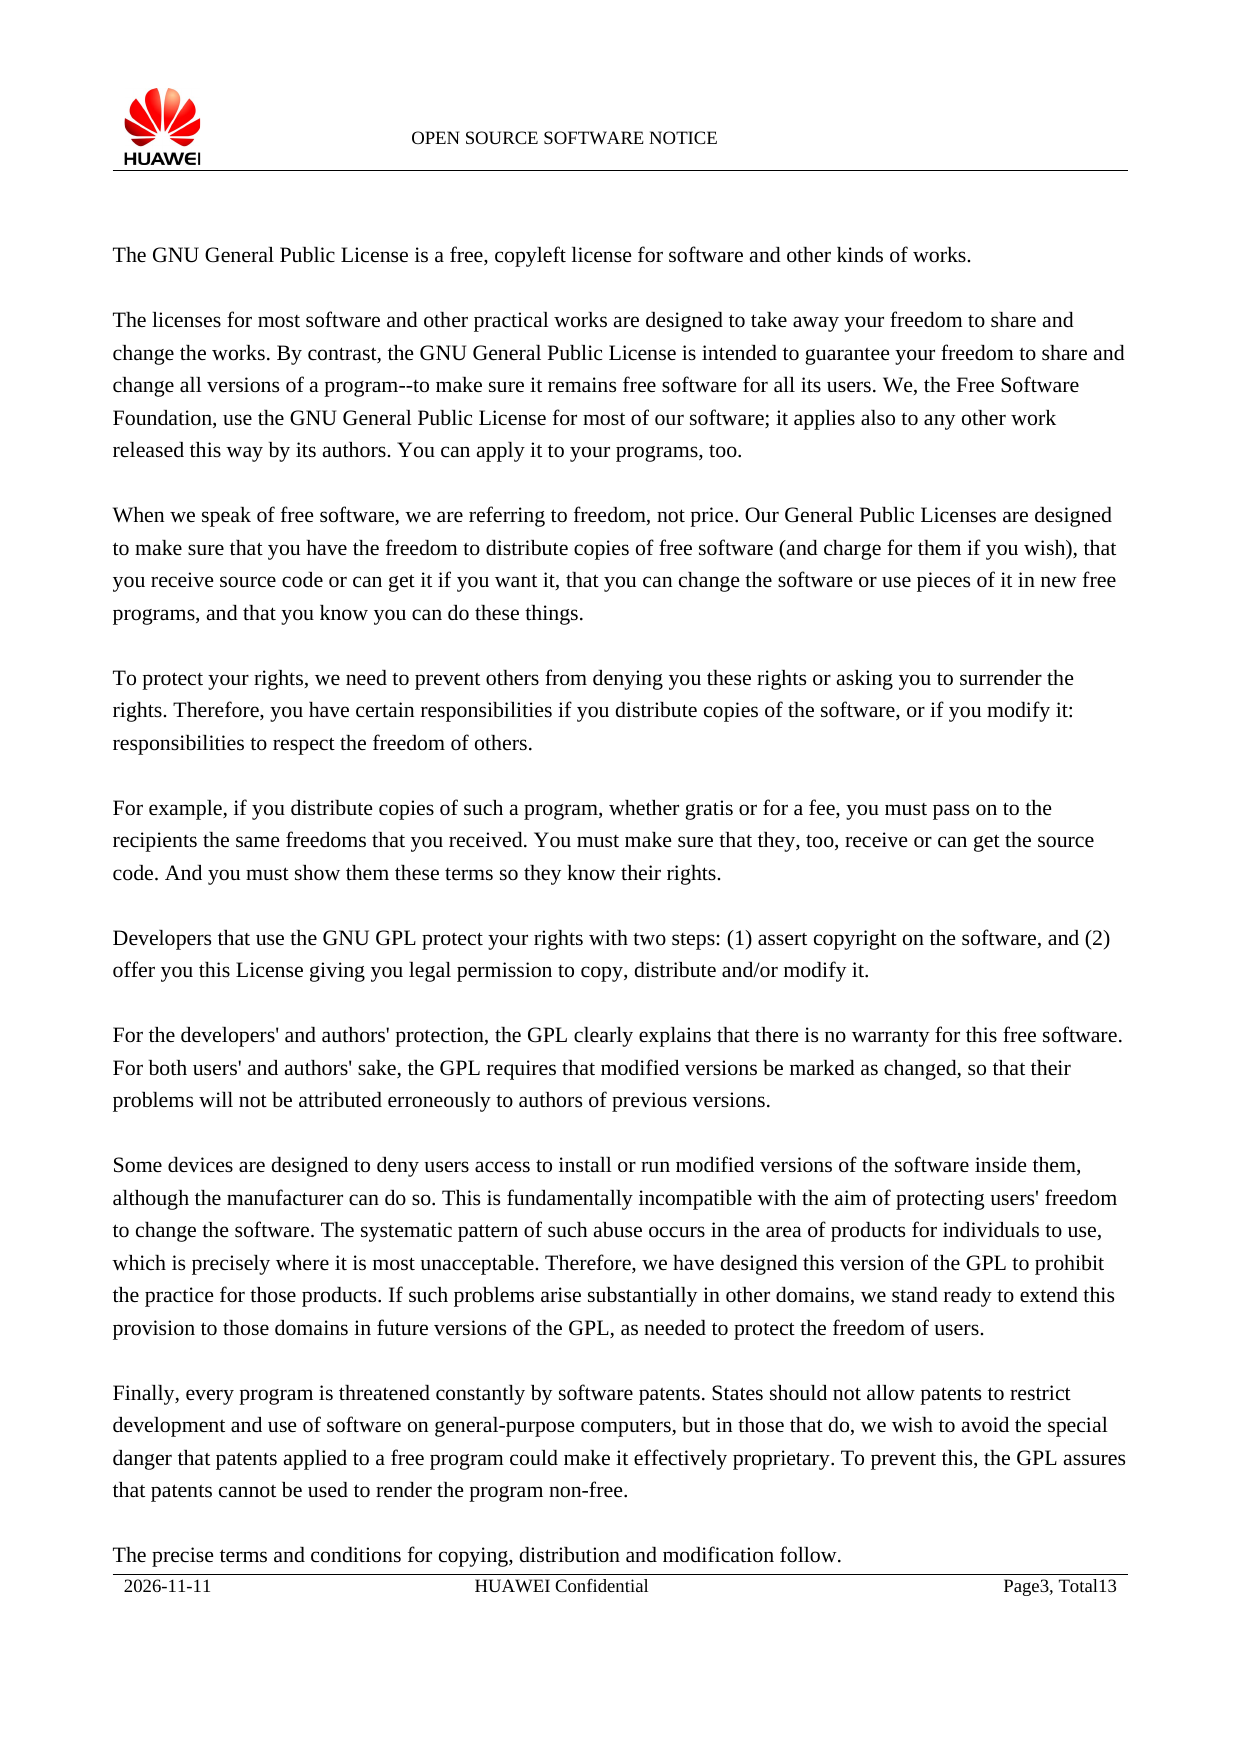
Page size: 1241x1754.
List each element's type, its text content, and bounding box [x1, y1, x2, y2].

picture [124, 88, 201, 165]
